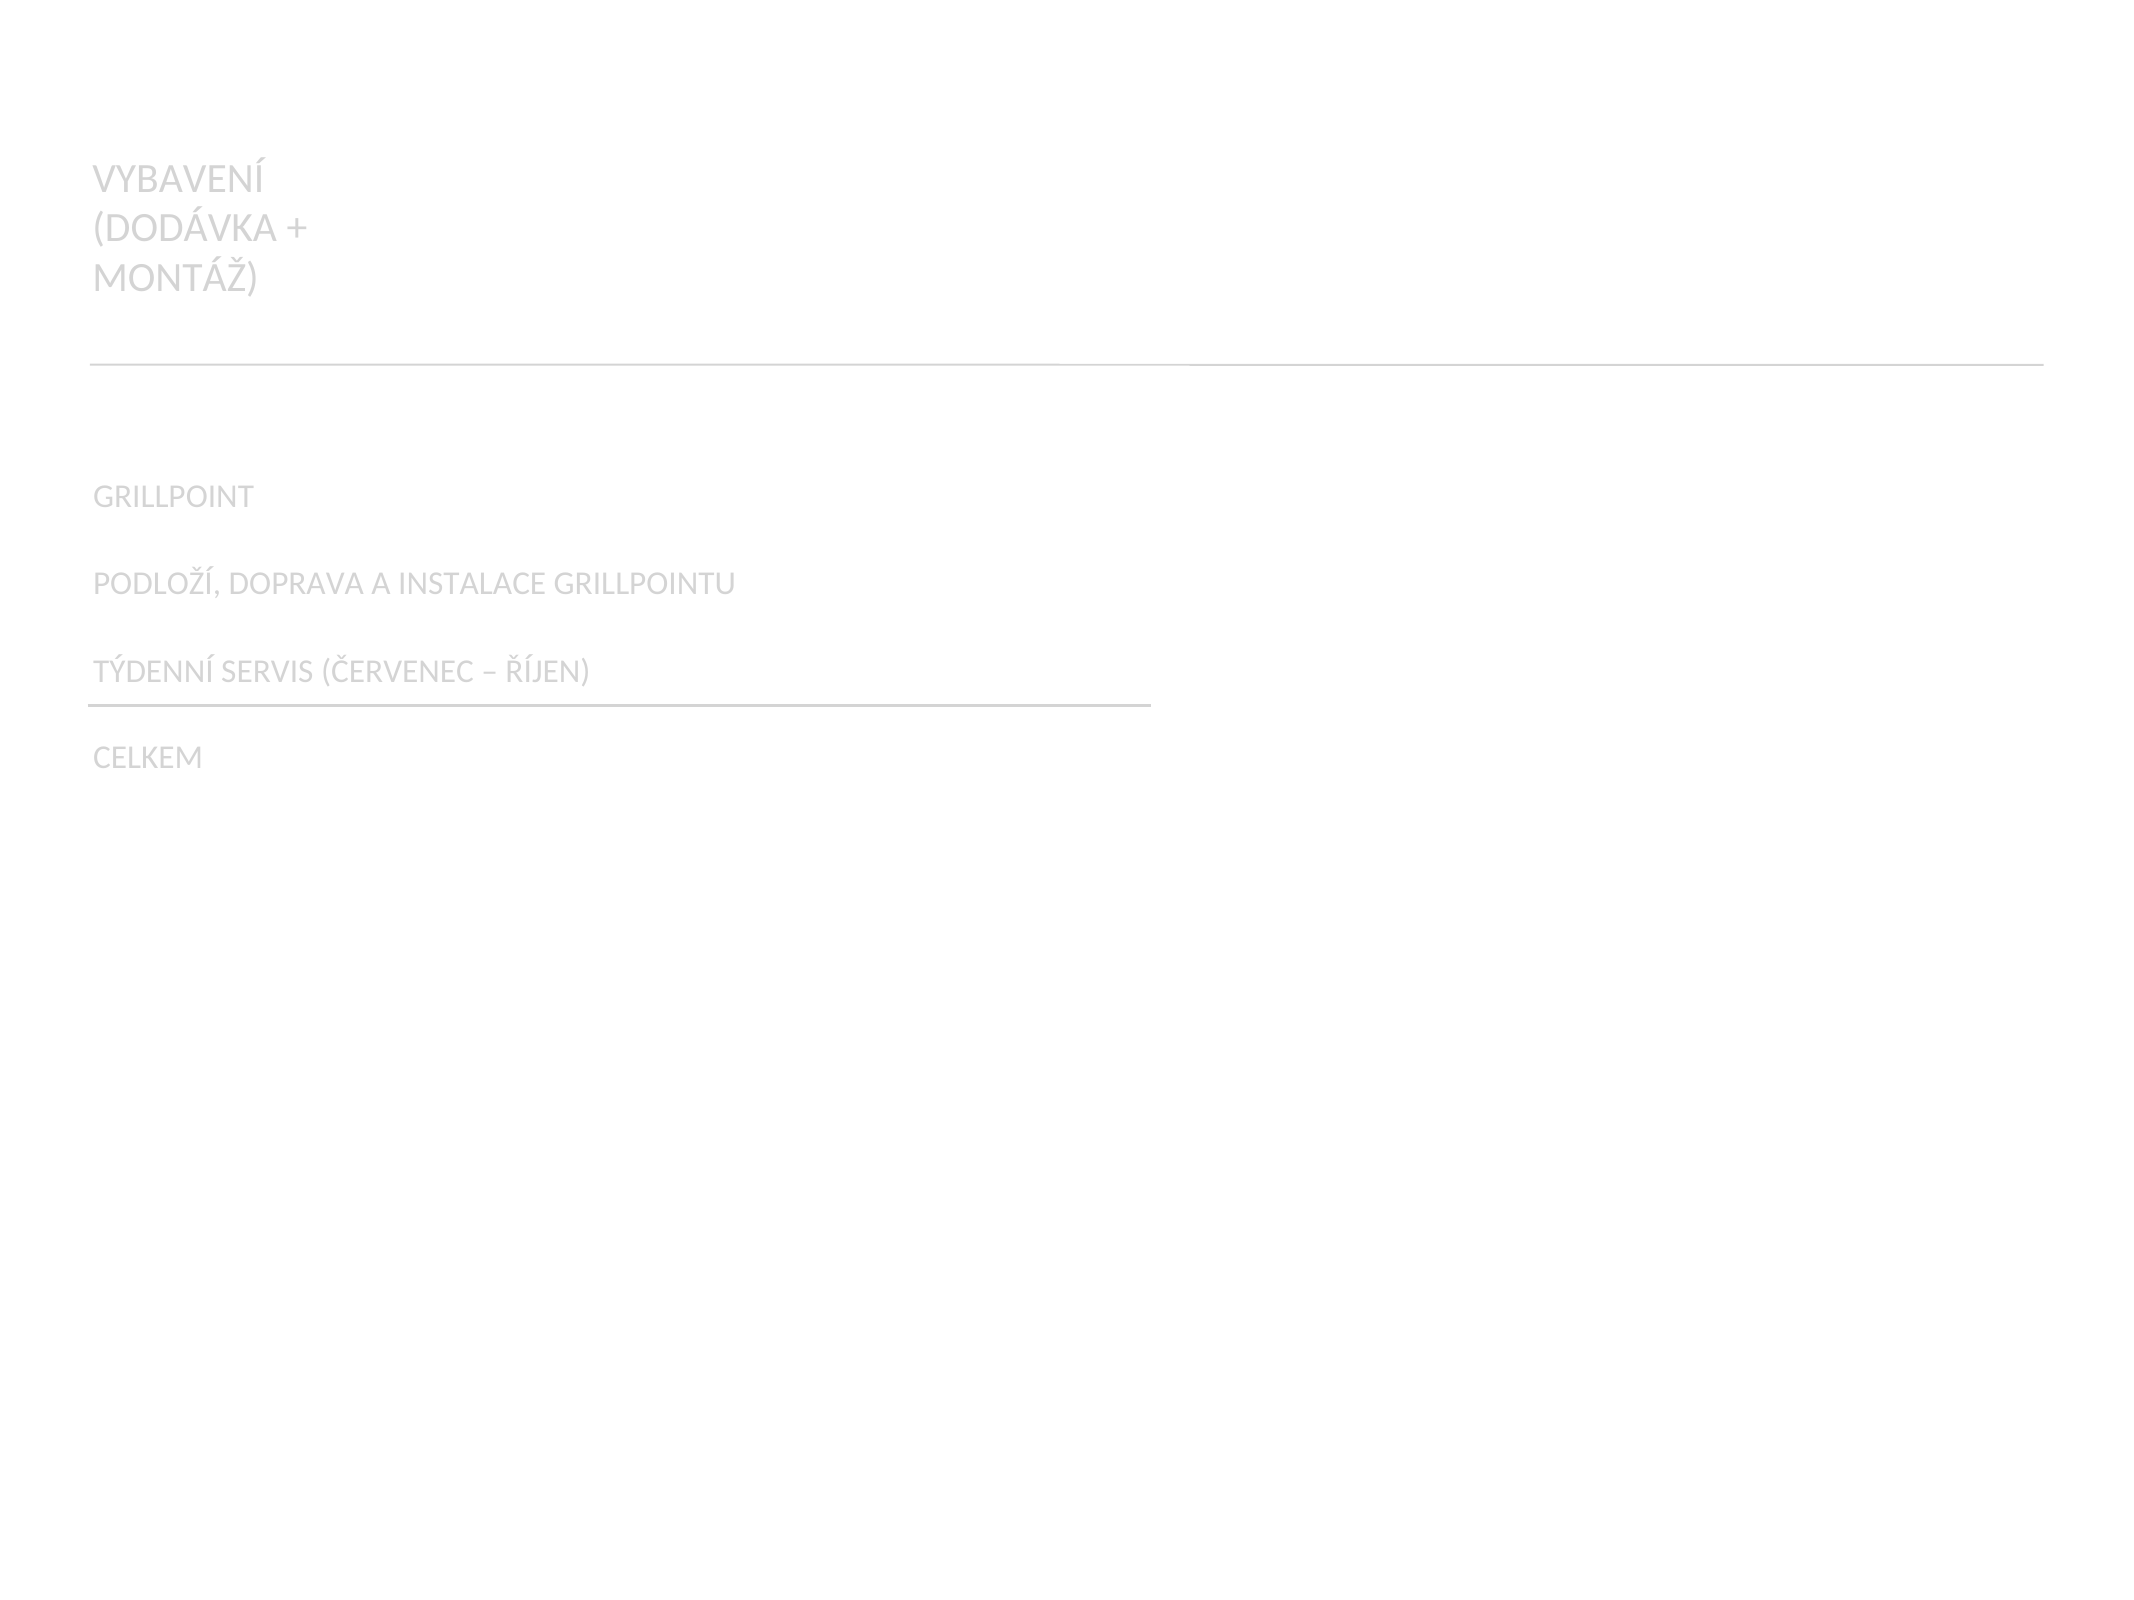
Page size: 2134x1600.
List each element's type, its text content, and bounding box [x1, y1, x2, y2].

table_cell TÝDENNÍ SERVIS (ČERVENEC – ŘÍJEN) [88, 629, 1151, 704]
table_cell CELKEM [88, 707, 1151, 776]
text VYBAVENÍ (DODÁVKA + MONTÁŽ) [92, 152, 420, 302]
table_cell PODLOŽÍ, DOPRAVA A INSTALACE GRILLPOINTU [88, 541, 1151, 629]
table_header GRILLPOINT [88, 481, 1151, 541]
